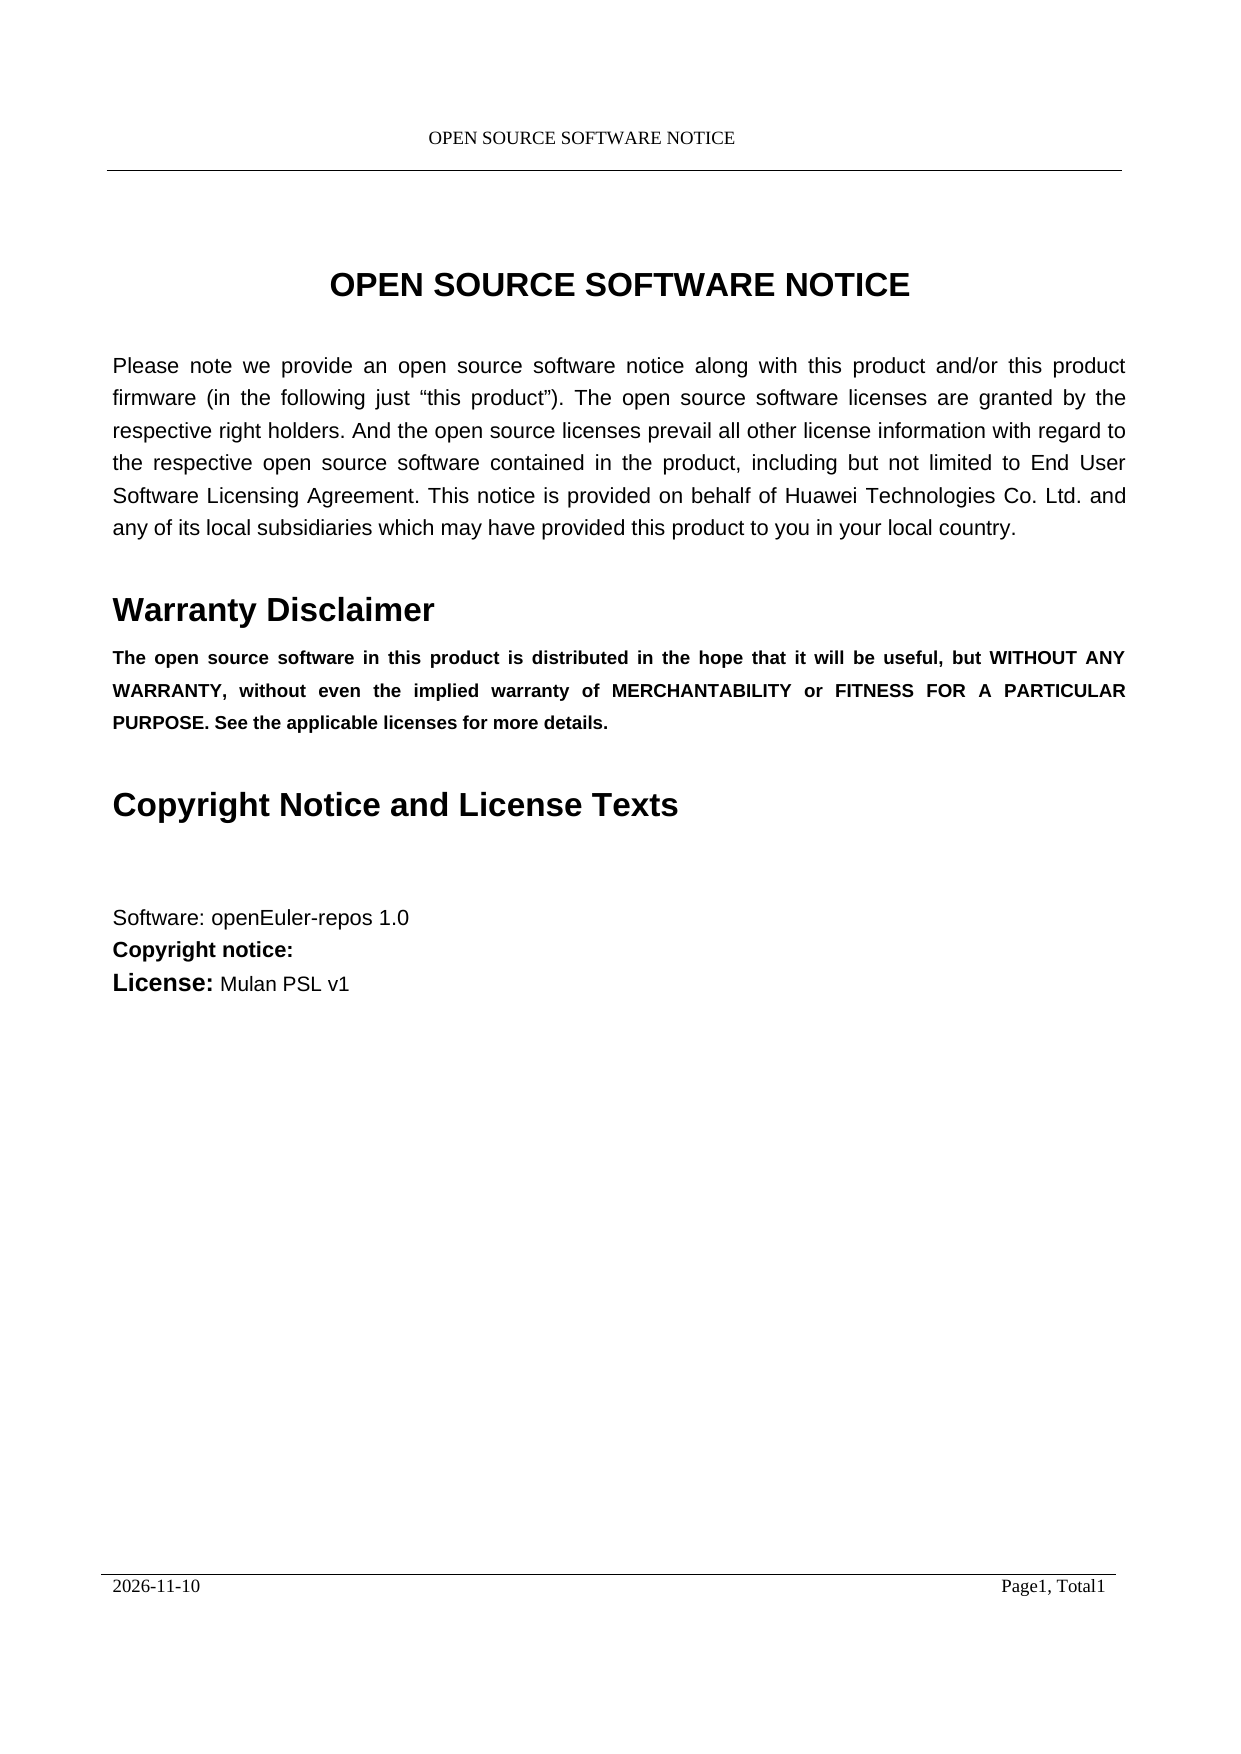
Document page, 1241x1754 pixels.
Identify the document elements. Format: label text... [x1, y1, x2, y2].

text Please note we provide an open source software notice along with this product and/or this product firmware (in the following just “this product”). The open source software licenses are granted by the respective right holders. And the open source licenses prevail all other license information with regard to the respective open source software contained in the product, including but not limited to End User Software Licensing Agreement. This notice is provided on behalf of Huawei Technologies Co. Ltd. and any of its local subsidiaries which may have provided this product to you in your local country. [112, 349, 1128, 544]
text Warranty Disclaimer [112, 576, 1128, 641]
text Copyright Notice and License Texts [112, 771, 1128, 836]
text Copyright notice: [112, 933, 1128, 966]
text Software: openEuler-repos 1.0 [112, 901, 1128, 933]
text The open source software in this product is distributed in the hope that it will be useful, but WITHOUT ANY WARRANTY, without even the implied warranty of MERCHANTABILITY or FITNESS FOR A PARTICULAR PURPOSE. See the applicable licenses for more details. [112, 641, 1128, 739]
text License: Mulan PSL v1 [112, 966, 1128, 1063]
text OPEN SOURCE SOFTWARE NOTICE [112, 251, 1128, 316]
